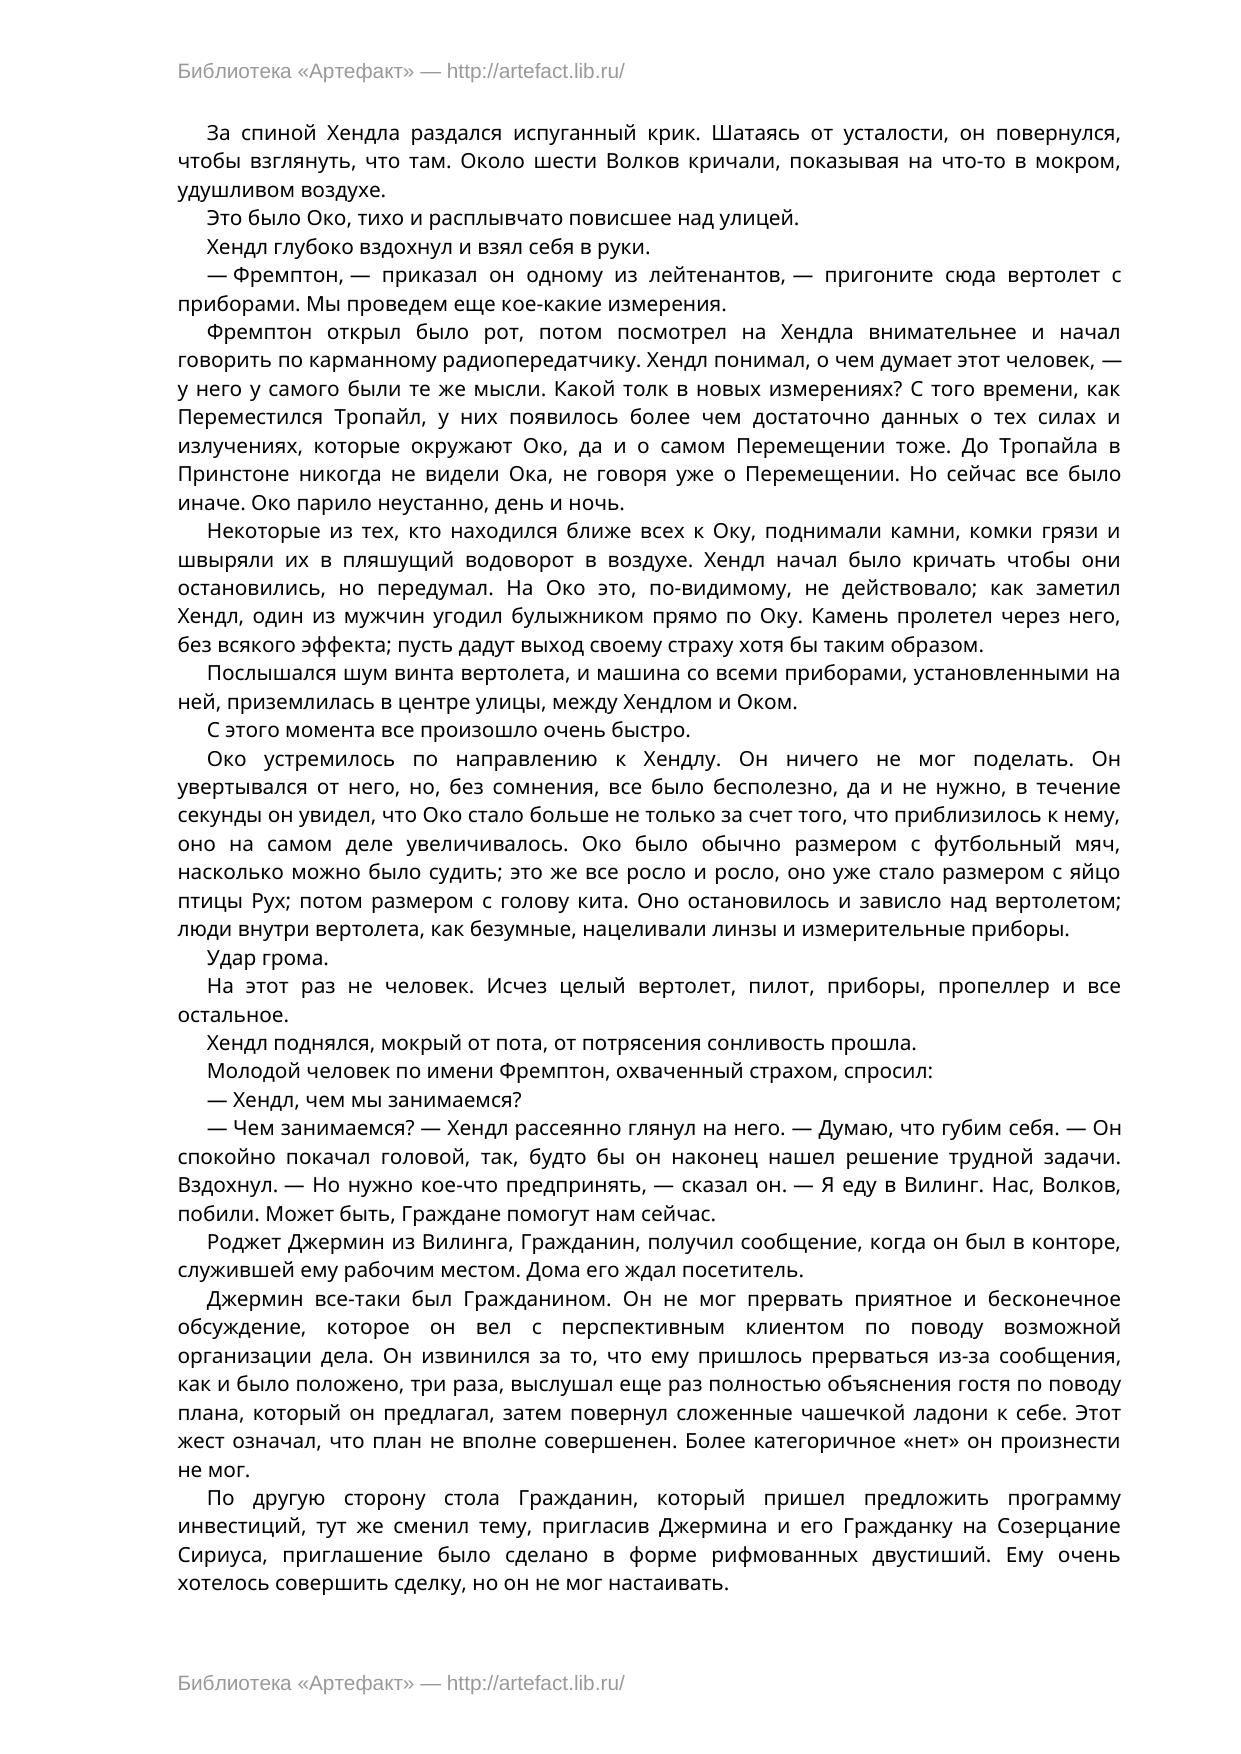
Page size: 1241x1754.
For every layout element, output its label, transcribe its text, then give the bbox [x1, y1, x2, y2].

text Молодой человек по имени Фремптон, охваченный страхом, спросил: [177, 1057, 1122, 1085]
text На этот раз не человек. Исчез целый вертолет, пилот, приборы, пропеллер и все остальное. [177, 971, 1122, 1028]
text — Фремптон, — приказал он одному из лейтенантов, — пригоните сюда вертолет с приборами. Мы проведем еще кое-какие измерения. [177, 260, 1122, 317]
text За спиной Хендла раздался испуганный крик. Шатаясь от усталости, он повернулся, чтобы взглянуть, что там. Около шести Волков кричали, показывая на что-то в мокром, удушливом воздухе. [177, 118, 1122, 203]
text Роджет Джермин из Вилинга, Гражданин, получил сообщение, когда он был в конторе, служившей ему рабочим местом. Дома его ждал посетитель. [177, 1227, 1122, 1284]
text Удар грома. [177, 943, 1122, 971]
text Это было Око, тихо и расплывчато повисшее над улицей. [177, 203, 1122, 232]
text Джермин все-таки был Гражданином. Он не мог прервать приятное и бесконечное обсуждение, которое он вел с перспективным клиентом по поводу возможной организации дела. Он извинился за то, что ему пришлось прерваться из-за сообщения, как и было положено, три раза, выслушал еще раз полностью объяснения гостя по поводу плана, который он предлагал, затем повернул сложенные чашечкой ладони к себе. Этот жест означал, что план не вполне совершенен. Более категоричное «нет» он произнести не мог. [177, 1284, 1122, 1483]
text Око устремилось по направлению к Хендлу. Он ничего не мог поделать. Он увертывался от него, но, без сомнения, все было бесполезно, да и не нужно, в течение секунды он увидел, что Око стало больше не только за счет того, что приблизилось к нему, оно на самом деле увеличивалось. Око было обычно размером с футбольный мяч, насколько можно было судить; это же все росло и росло, оно уже стало размером с яйцо птицы Рух; потом размером с голову кита. Оно остановилось и зависло над вертолетом; люди внутри вертолета, как безумные, нацеливали линзы и измерительные приборы. [177, 744, 1122, 943]
text Послышался шум винта вертолета, и машина со всеми приборами, установленными на ней, приземлилась в центре улицы, между Хендлом и Оком. [177, 658, 1122, 715]
text Некоторые из тех, кто находился ближе всех к Оку, поднимали камни, комки грязи и швыряли их в пляшущий водоворот в воздухе. Хендл начал было кричать чтобы они остановились, но передумал. На Око это, по-видимому, не действовало; как заметил Хендл, один из мужчин угодил булыжником прямо по Оку. Камень пролетел через него, без всякого эффекта; пусть дадут выход своему страху хотя бы таким образом. [177, 516, 1122, 658]
text Хендл глубоко вздохнул и взял себя в руки. [177, 232, 1122, 260]
text Фремптон открыл было рот, потом посмотрел на Хендла внимательнее и начал говорить по карманному радиопередатчику. Хендл понимал, о чем думает этот человек, — у него у самого были те же мысли. Какой толк в новых измерениях? С того времени, как Переместился Тропайл, у них появилось более чем достаточно данных о тех силах и излучениях, которые окружают Око, да и о самом Перемещении тоже. До Тропайла в Принстоне никогда не видели Ока, не говоря уже о Перемещении. Но сейчас все было иначе. Око парило неустанно, день и ночь. [177, 317, 1122, 516]
text По другую сторону стола Гражданин, который пришел предложить программу инвестиций, тут же сменил тему, пригласив Джермина и его Гражданку на Созерцание Сириуса, приглашение было сделано в форме рифмованных двустиший. Ему очень хотелось совершить сделку, но он не мог настаивать. [177, 1483, 1122, 1597]
text С этого момента все произошло очень быстро. [177, 715, 1122, 744]
text — Хендл, чем мы занимаемся? [177, 1085, 1122, 1113]
text Хендл поднялся, мокрый от пота, от потрясения сонливость прошла. [177, 1028, 1122, 1057]
text — Чем занимаемся? — Хендл рассеянно глянул на него. — Думаю, что губим себя. — Он спокойно покачал головой, так, будто бы он наконец нашел решение трудной задачи. Вздохнул. — Но нужно кое-что предпринять, — сказал он. — Я еду в Вилинг. Нас, Волков, побили. Может быть, Граждане помогут нам сейчас. [177, 1113, 1122, 1227]
